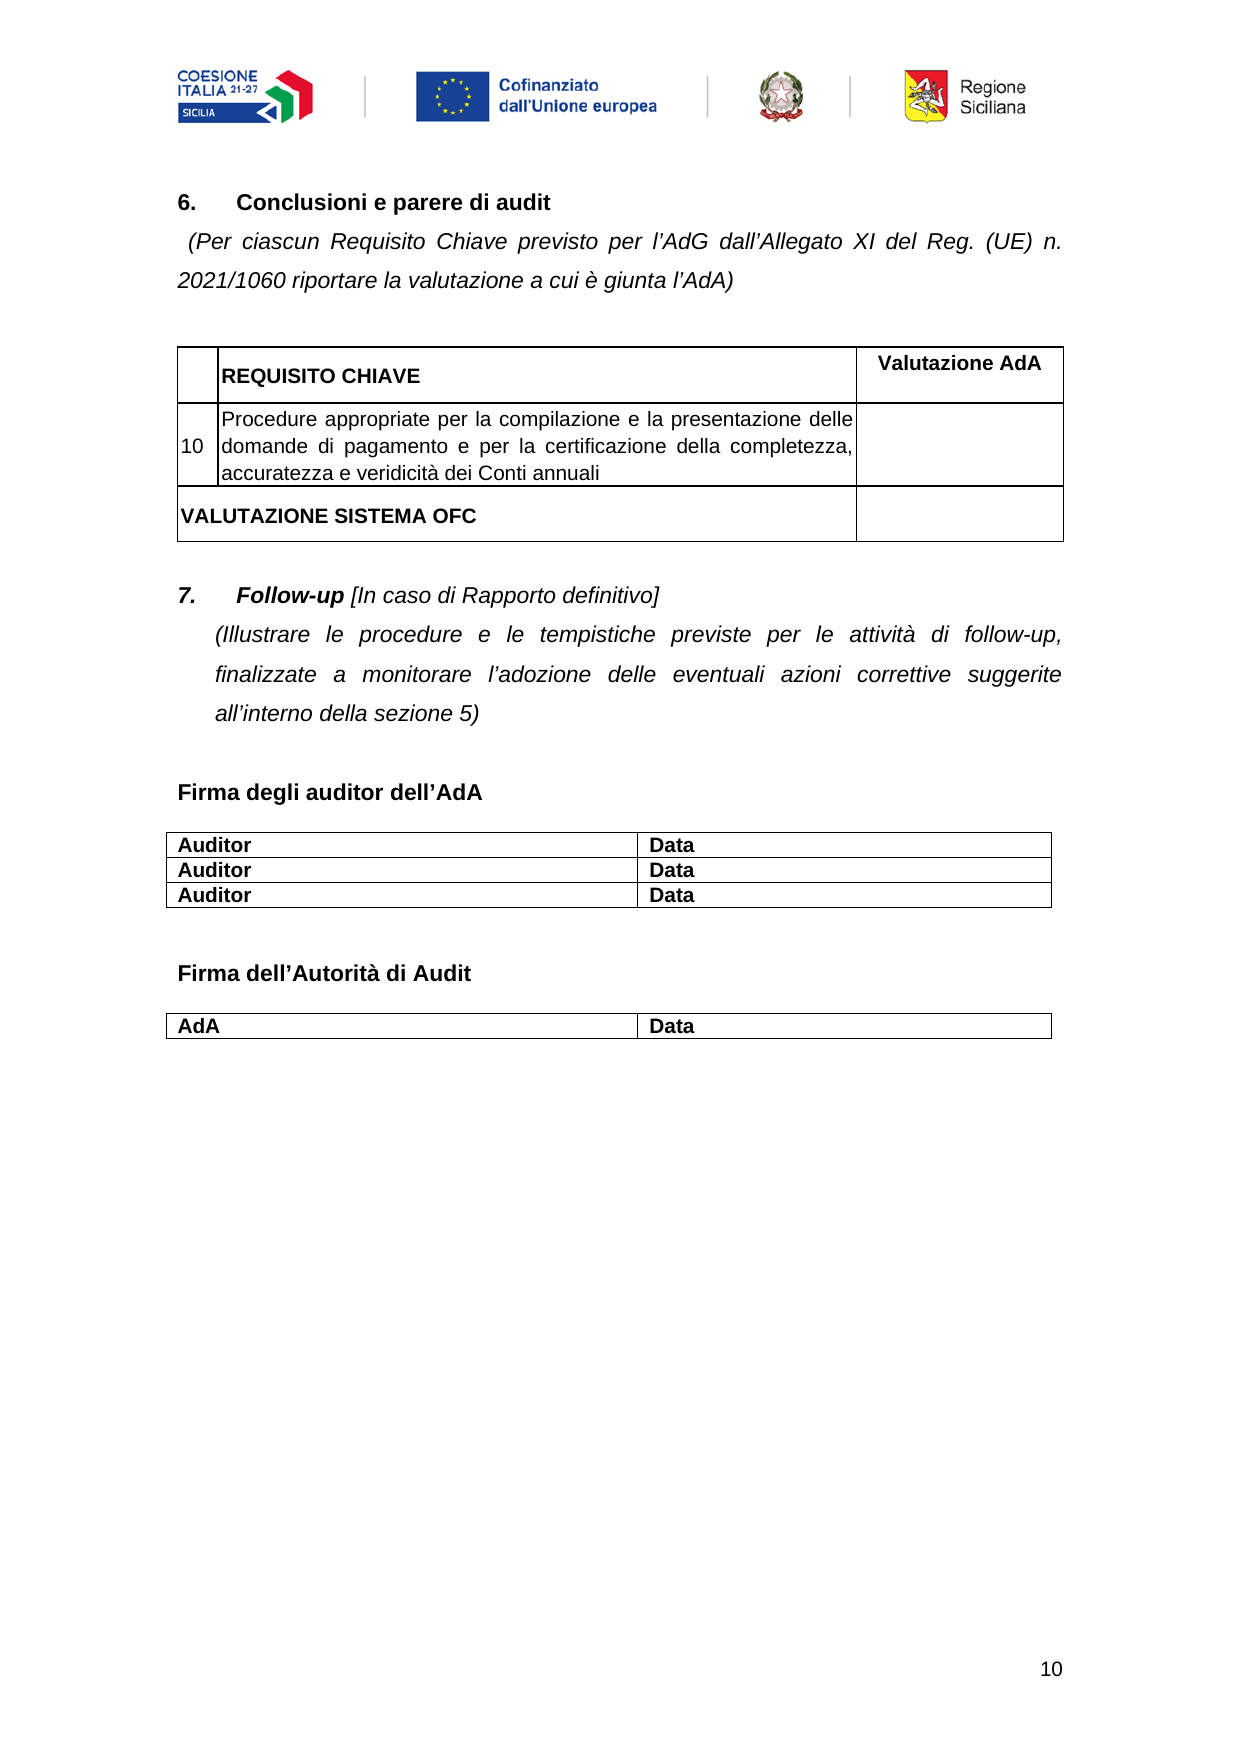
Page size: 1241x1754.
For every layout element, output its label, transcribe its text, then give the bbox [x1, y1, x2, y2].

table_header [178, 348, 217, 402]
picture [177, 44, 1064, 149]
table_cell [857, 487, 1063, 541]
table_cell VALUTAZIONE SISTEMA OFC [178, 487, 856, 541]
list Conclusioni e parere di audit [177, 188, 1063, 215]
text Firma dell’Autorità di Audit [177, 960, 1063, 987]
table_header Valutazione AdA [857, 348, 1063, 402]
table_cell Auditor [167, 883, 637, 907]
table_cell Procedure appropriate per la compilazione e la presentazione delle domande di pagamento e per la certificazione della completezza, accuratezza e veridicità dei Conti annuali [219, 404, 856, 485]
text (Per ciascun Requisito Chiave previsto per l’AdG dall’Allegato XI del Reg. (UE) n. 2021/1060 riportare la valutazione a cui è giunta l’AdA) [177, 228, 1063, 294]
table_cell 10 [178, 404, 217, 485]
table_header REQUISITO CHIAVE [219, 348, 856, 402]
table_cell Auditor [167, 858, 637, 882]
table_header Data [638, 1014, 1051, 1038]
table_cell Data [638, 883, 1051, 907]
text Firma degli auditor dell’AdA [177, 779, 1063, 805]
table_cell Data [638, 858, 1051, 882]
table_header Auditor [167, 833, 637, 857]
list (Illustrare le procedure e le tempistiche previste per le attività di follow-up, finalizzate a monitorare l’adozione delle eventuali azioni correttive suggerite all’interno della sezione 5) [215, 621, 1063, 726]
table_header AdA [167, 1014, 637, 1038]
table_header Data [638, 833, 1051, 857]
table_cell [857, 404, 1063, 485]
list Follow-up [In caso di Rapporto definitivo] [177, 582, 1063, 608]
